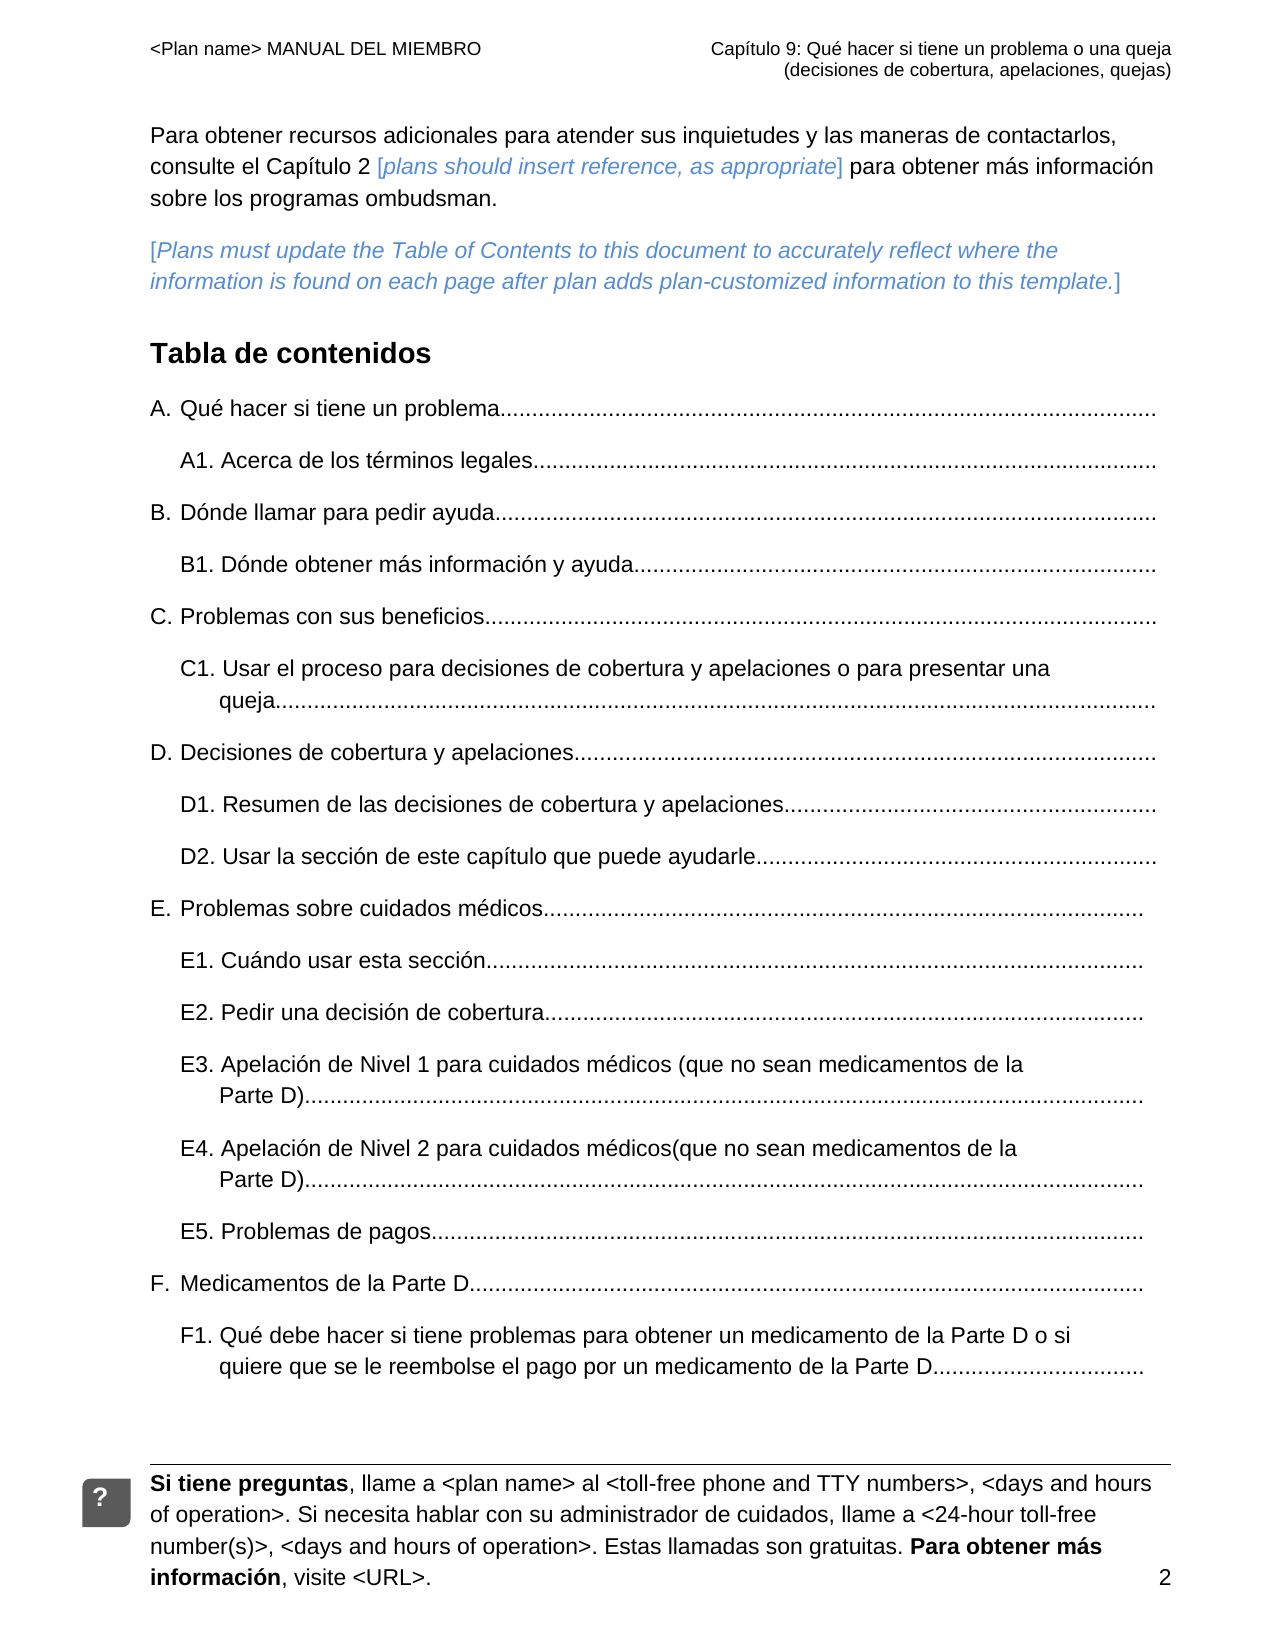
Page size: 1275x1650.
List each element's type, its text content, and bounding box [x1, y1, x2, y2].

text E5. Problemas de pagos 24 [180, 1214, 1096, 1246]
text E2. Pedir una decisión de cobertura 12 [180, 996, 1096, 1027]
text F1. Qué debe hacer si tiene problemas para obtener un medicamento de la Parte D o si quiere que se le reembolse el pago por un medicamento de la Parte D 26 [180, 1318, 1096, 1381]
text B1. Dónde obtener más información y ayuda 4 [180, 548, 1096, 579]
text C1. Usar el proceso para decisiones de cobertura y apelaciones o para presentar una queja 6 [180, 652, 1096, 714]
text A1. Acerca de los términos legales 4 [180, 443, 1096, 475]
text E3. Apelación de Nivel 1 para cuidados médicos (que no sean medicamentos de la Parte D) 14 [180, 1048, 1096, 1110]
text F. Medicamentos de la Parte D 26 [150, 1266, 1096, 1298]
text D2. Usar la sección de este capítulo que puede ayudarle 8 [180, 839, 1096, 871]
text D. Decisiones de cobertura y apelaciones 7 [150, 735, 1096, 766]
text Para obtener recursos adicionales para atender sus inquietudes y las maneras de contactarlos, consulte el Capítulo 2 [plans should insert reference, as appropriate] para obtener más información sobre los programas ombudsman. [150, 118, 1171, 212]
text C. Problemas con sus beneficios 6 [150, 600, 1096, 631]
text E. Problemas sobre cuidados médicos 10 [150, 891, 1096, 923]
text A. Qué hacer si tiene un problema 4 [150, 391, 1096, 423]
text [Plans must update the Table of Contents to this document to accurately reflect where the information is found on each page after plan adds plan-customized information to this template.] [150, 233, 1171, 296]
text B. Dónde llamar para pedir ayuda 4 [150, 496, 1096, 527]
text E1. Cuándo usar esta sección 10 [180, 943, 1096, 975]
text D1. Resumen de las decisiones de cobertura y apelaciones 7 [180, 787, 1096, 818]
text E4. Apelación de Nivel 2 para cuidados médicos(que no sean medicamentos de la Parte D) 19 [180, 1131, 1096, 1193]
text Tabla de contenidos [150, 333, 1171, 371]
